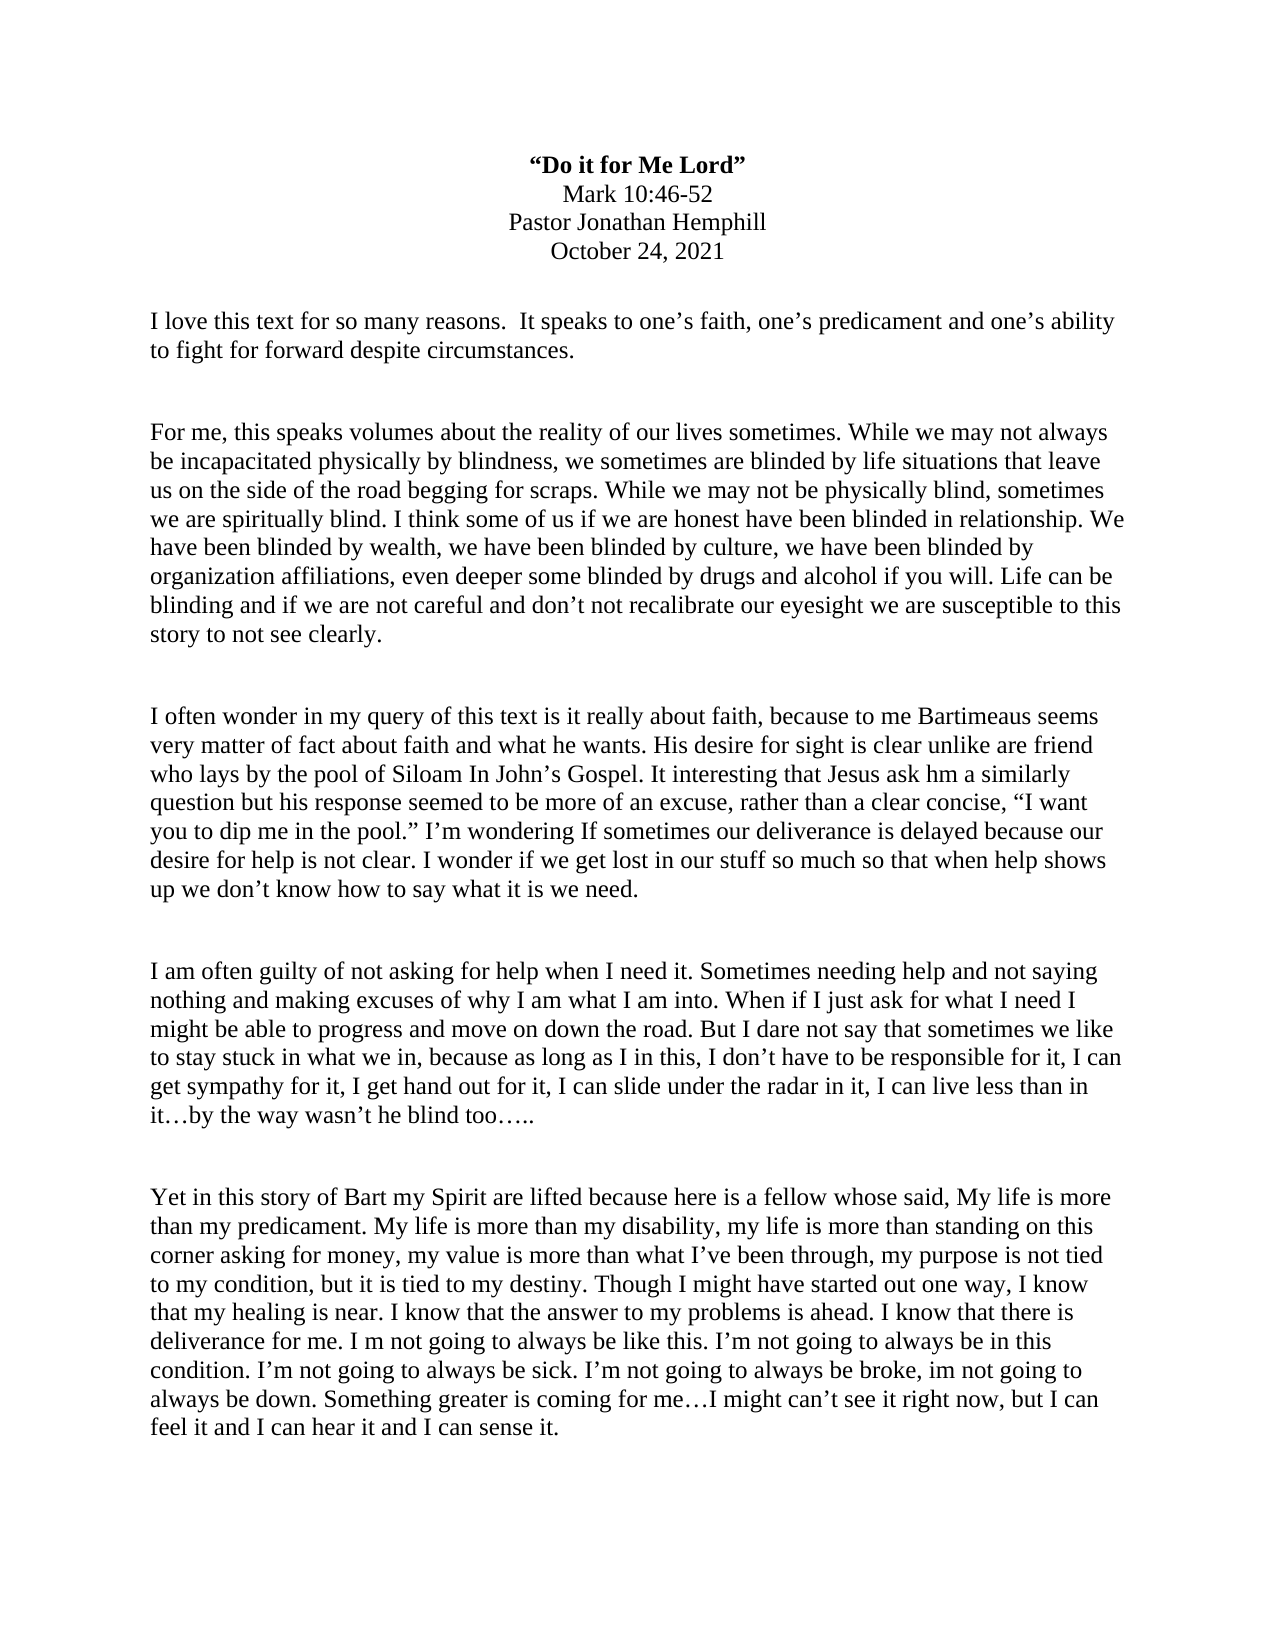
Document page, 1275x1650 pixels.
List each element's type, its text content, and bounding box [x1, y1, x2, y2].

text For me, this speaks volumes about the reality of our lives sometimes. While we may not always be incapacitated physically by blindness, we sometimes are blinded by life situations that leave us on the side of the road begging for scraps. While we may not be physically blind, sometimes we are spiritually blind. I think some of us if we are honest have been blinded in relationship. We have been blinded by wealth, we have been blinded by culture, we have been blinded by organization affiliations, even deeper some blinded by drugs and alcohol if you will. Life can be blinding and if we are not careful and don’t not recalibrate our eyesight we are susceptible to this story to not see clearly. [150, 417, 1125, 647]
text Pastor Jonathan Hemphill [150, 207, 1125, 236]
text “Do it for Me Lord” [150, 150, 1125, 179]
text I love this text for so many reasons. It speaks to one’s faith, one’s predicament and one’s ability to fight for forward despite circumstances. [150, 306, 1125, 364]
text I am often guilty of not asking for help when I need it. Sometimes needing help and not saying nothing and making excuses of why I am what I am into. When if I just ask for what I need I might be able to progress and move on down the road. But I dare not say that sometimes we like to stay stuck in what we in, because as long as I in this, I don’t have to be responsible for it, I can get sympathy for it, I get hand out for it, I can slide under the radar in it, I can live less than in it…by the way wasn’t he blind too….. [150, 956, 1125, 1129]
text Yet in this story of Bart my Spirit are lifted because here is a fellow whose said, My life is more than my predicament. My life is more than my disability, my life is more than standing on this corner asking for money, my value is more than what I’ve been through, my purpose is not tied to my condition, but it is tied to my destiny. Though I might have started out one way, I know that my healing is near. I know that the answer to my problems is ahead. I know that there is deliverance for me. I m not going to always be like this. I’m not going to always be in this condition. I’m not going to always be sick. I’m not going to always be broke, im not going to always be down. Something greater is coming for me…I might can’t see it right now, but I can feel it and I can hear it and I can sense it. [150, 1182, 1125, 1441]
text I often wonder in my query of this text is it really about faith, because to me Bartimeaus seems very matter of fact about faith and what he wants. His desire for sight is clear unlike are friend who lays by the pool of Siloam In John’s Gospel. It interesting that Jesus ask hm a similarly question but his response seemed to be more of an excuse, rather than a clear concise, “I want you to dip me in the pool.” I’m wondering If sometimes our deliverance is delayed because our desire for help is not clear. I wonder if we get lost in our stuff so much so that when help shows up we don’t know how to say what it is we need. [150, 701, 1125, 902]
text Mark 10:46-52 [150, 179, 1125, 207]
text October 24, 2021 [150, 236, 1125, 265]
